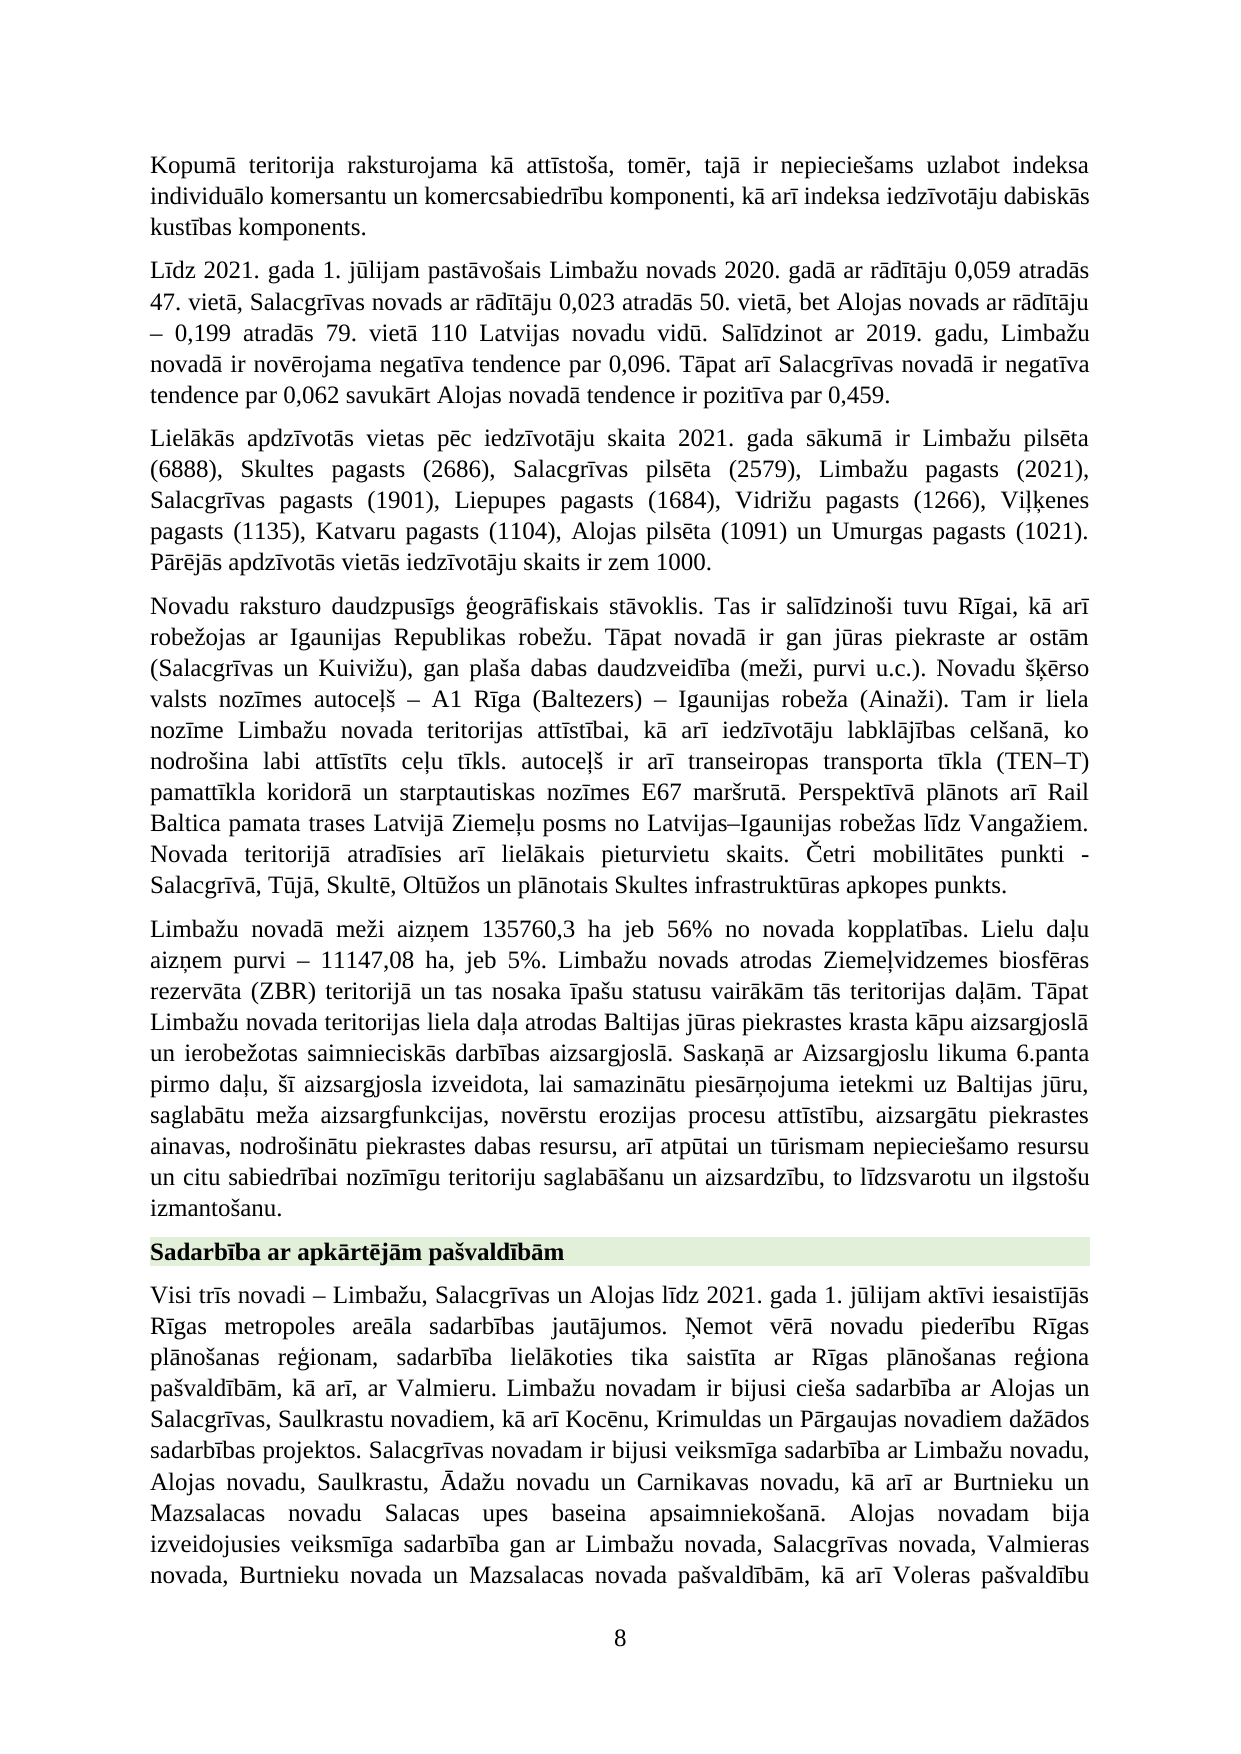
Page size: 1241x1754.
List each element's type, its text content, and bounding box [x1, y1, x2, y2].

text Novadu raksturo daudzpusīgs ģeogrāfiskais stāvoklis. Tas ir salīdzinoši tuvu Rīgai, kā arī robežojas ar Igaunijas Republikas robežu. Tāpat novadā ir gan jūras piekraste ar ostām (Salacgrīvas un Kuivižu), gan plaša dabas daudzveidība (meži, purvi u.c.). Novadu šķērso valsts nozīmes autoceļš – A1 Rīga (Baltezers) – Igaunijas robeža (Ainaži). Tam ir liela nozīme Limbažu novada teritorijas attīstībai, kā arī iedzīvotāju labklājības celšanā, ko nodrošina labi attīstīts ceļu tīkls. autoceļš ir arī transeiropas transporta tīkla (TEN–T) pamattīkla koridorā un starptautiskas nozīmes E67 maršrutā. Perspektīvā plānots arī Rail Baltica pamata trases Latvijā Ziemeļu posms no Latvijas–Igaunijas robežas līdz Vangažiem. Novada teritorijā atradīsies arī lielākais pieturvietu skaits. Četri mobilitātes punkti - Salacgrīvā, Tūjā, Skultē, Oltūžos un plānotais Skultes infrastruktūras apkopes punkts. [150, 591, 1090, 899]
text Limbažu novadā meži aizņem 135760,3 ha jeb 56% no novada kopplatības. Lielu daļu aizņem purvi – 11147,08 ha, jeb 5%. Limbažu novads atrodas Ziemeļvidzemes biosfēras rezervāta (ZBR) teritorijā un tas nosaka īpašu statusu vairākām tās teritorijas daļām. Tāpat Limbažu novada teritorijas liela daļa atrodas Baltijas jūras piekrastes krasta kāpu aizsargjoslā un ierobežotas saimnieciskās darbības aizsargjoslā. Saskaņā ar Aizsargjoslu likuma 6.panta pirmo daļu, šī aizsargjosla izveidota, lai samazinātu piesārņojuma ietekmi uz Baltijas jūru, saglabātu meža aizsargfunkcijas, novērstu erozijas procesu attīstību, aizsargātu piekrastes ainavas, nodrošinātu piekrastes dabas resursu, arī atpūtai un tūrismam nepieciešamo resursu un citu sabiedrībai nozīmīgu teritoriju saglabāšanu un aizsardzību, to līdzsvarotu un ilgstošu izmantošanu. [150, 914, 1090, 1222]
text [150, 150, 1090, 241]
text Sadarbība ar apkārtējām pašvaldībām [150, 1237, 1090, 1266]
text Līdz 2021. gada 1. jūlijam pastāvošais Limbažu novads 2020. gadā ar rādītāju 0,059 atradās 47. vietā, Salacgrīvas novads ar rādītāju 0,023 atradās 50. vietā, bet Alojas novads ar rādītāju – 0,199 atradās 79. vietā 110 Latvijas novadu vidū. Salīdzinot ar 2019. gadu, Limbažu novadā ir novērojama negatīva tendence par 0,096. Tāpat arī Salacgrīvas novadā ir negatīva tendence par 0,062 savukārt Alojas novadā tendence ir pozitīva par 0,459. [150, 256, 1090, 408]
text Lielākās apdzīvotās vietas pēc iedzīvotāju skaita 2021. gada sākumā ir Limbažu pilsēta (6888), Skultes pagasts (2686), Salacgrīvas pilsēta (2579), Limbažu pagasts (2021), Salacgrīvas pagasts (1901), Liepupes pagasts (1684), Vidrižu pagasts (1266), Viļķenes pagasts (1135), Katvaru pagasts (1104), Alojas pilsēta (1091) un Umurgas pagasts (1021). Pārējās apdzīvotās vietās iedzīvotāju skaits ir zem 1000. [150, 423, 1090, 576]
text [150, 1280, 1090, 1588]
